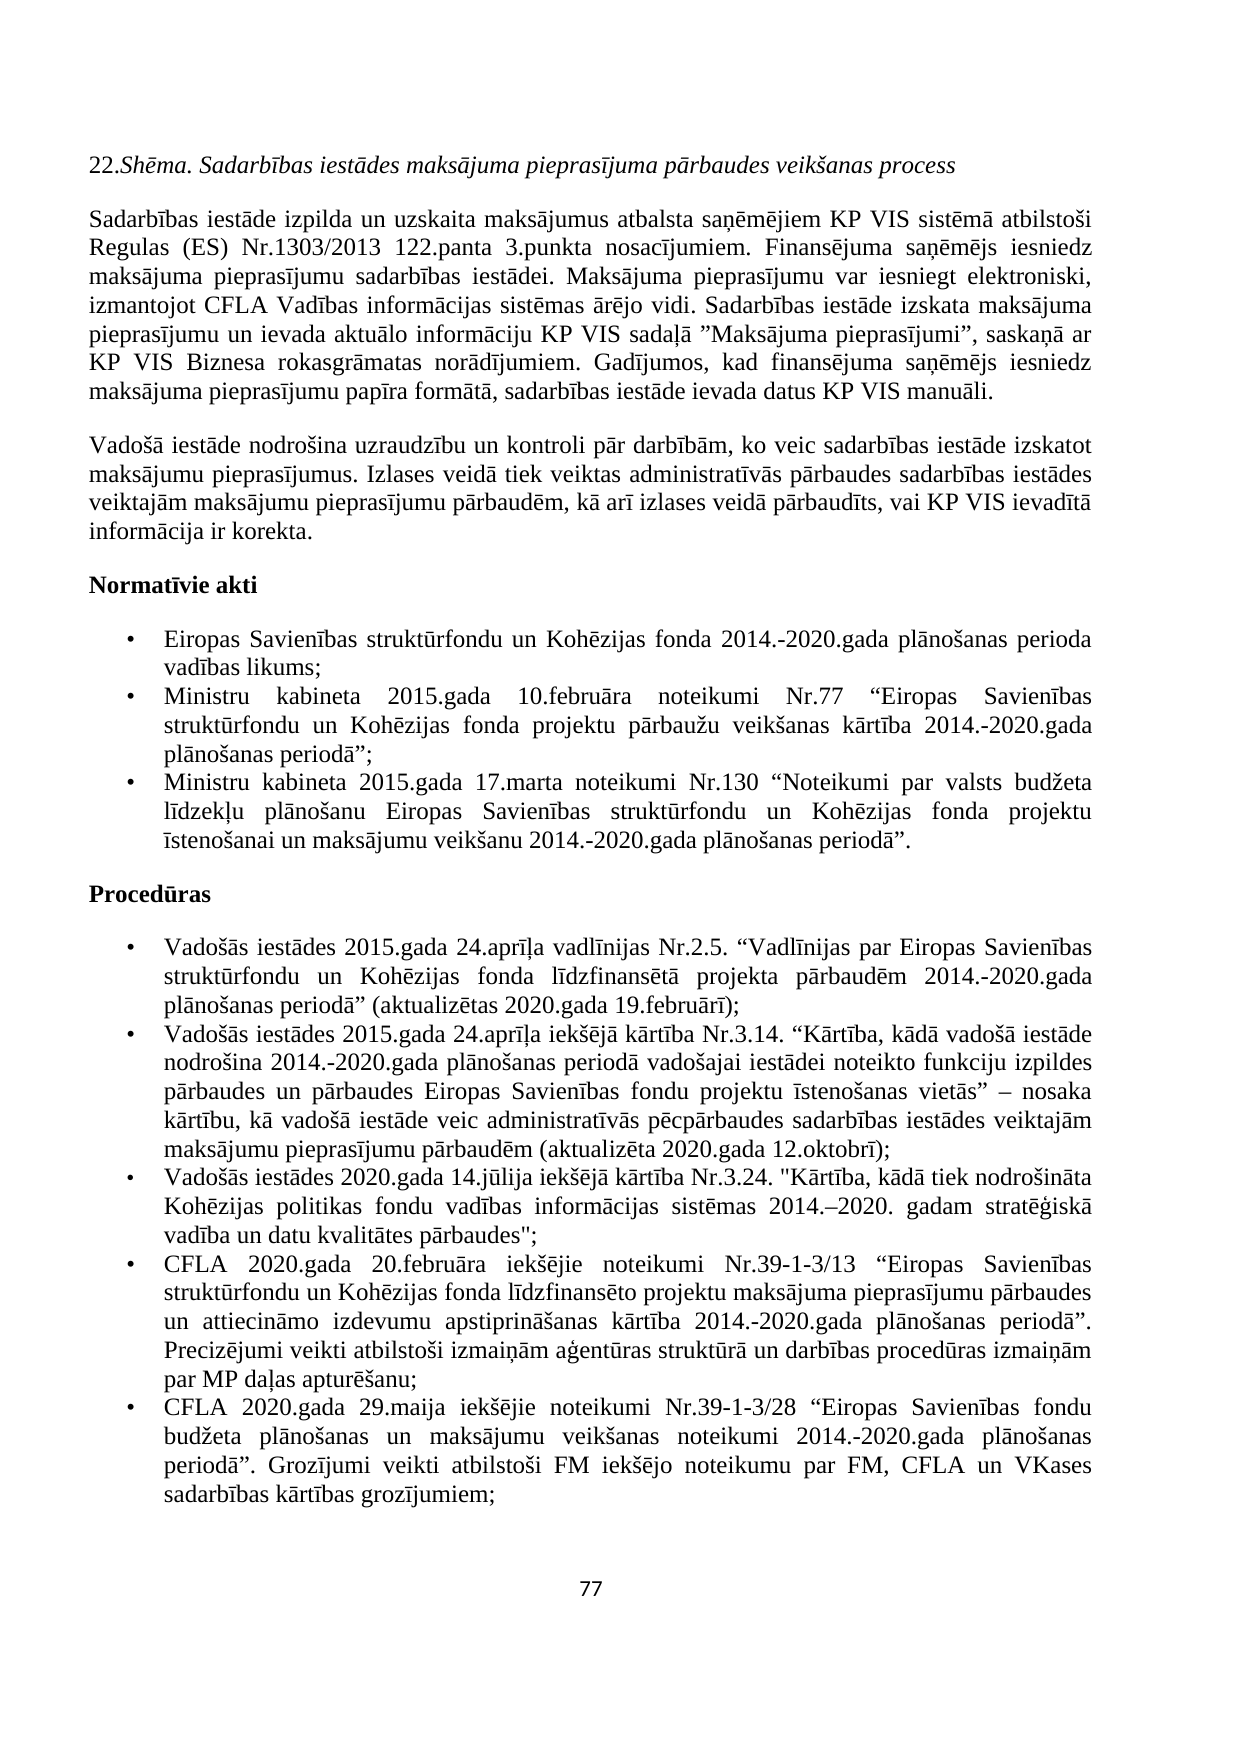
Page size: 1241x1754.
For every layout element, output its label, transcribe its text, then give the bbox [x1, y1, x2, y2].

list Ministru kabineta 2015.gada 17.marta noteikumi Nr.130 “Noteikumi par valsts budžeta līdzekļu plānošanu Eiropas Savienības struktūrfondu un Kohēzijas fonda projektu īstenošanai un maksājumu veikšanu 2014.-2020.gada plānošanas periodā”. [126, 767, 1093, 854]
text Vadošā iestāde nodrošina uzraudzību un kontroli pār darbībām, ko veic sadarbības iestāde izskatot maksājumu pieprasījumus. Izlases veidā tiek veiktas administratīvās pārbaudes sadarbības iestādes veiktajām maksājumu pieprasījumu pārbaudēm, kā arī izlases veidā pārbaudīts, vai KP VIS ievadītā informācija ir korekta. [89, 430, 1093, 545]
text 22.Shēma. Sadarbības iestādes maksājuma pieprasījuma pārbaudes veikšanas process [89, 150, 1093, 179]
text Normatīvie akti [89, 570, 1093, 599]
list CFLA 2020.gada 20.februāra iekšējie noteikumi Nr.39-1-3/13 “Eiropas Savienības struktūrfondu un Kohēzijas fonda līdzfinansēto projektu maksājuma pieprasījumu pārbaudes un attiecināmo izdevumu apstiprināšanas kārtība 2014.-2020.gada plānošanas periodā”. Precizējumi veikti atbilstoši izmaiņām aģentūras struktūrā un darbības procedūras izmaiņām par MP daļas apturēšanu; [126, 1249, 1093, 1392]
list CFLA 2020.gada 29.maija iekšējie noteikumi Nr.39-1-3/28 “Eiropas Savienības fondu budžeta plānošanas un maksājumu veikšanas noteikumi 2014.-2020.gada plānošanas periodā”. Grozījumi veikti atbilstoši FM iekšējo noteikumu par FM, CFLA un VKases sadarbības kārtības grozījumiem; [126, 1392, 1093, 1507]
list Vadošās iestādes 2015.gada 24.aprīļa vadlīnijas Nr.2.5. “Vadlīnijas par Eiropas Savienības struktūrfondu un Kohēzijas fonda līdzfinansētā projekta pārbaudēm 2014.-2020.gada plānošanas periodā” (aktualizētas 2020.gada 19.februārī); [126, 932, 1093, 1019]
list Eiropas Savienības struktūrfondu un Kohēzijas fonda 2014.-2020.gada plānošanas perioda vadības likums; [126, 624, 1093, 681]
list Vadošās iestādes 2015.gada 24.aprīļa iekšējā kārtība Nr.3.14. “Kārtība, kādā vadošā iestāde nodrošina 2014.-2020.gada plānošanas periodā vadošajai iestādei noteikto funkciju izpildes pārbaudes un pārbaudes Eiropas Savienības fondu projektu īstenošanas vietās” – nosaka kārtību, kā vadošā iestāde veic administratīvās pēcpārbaudes sadarbības iestādes veiktajām maksājumu pieprasījumu pārbaudēm (aktualizēta 2020.gada 12.oktobrī); [126, 1019, 1093, 1162]
list Ministru kabineta 2015.gada 10.februāra noteikumi Nr.77 “Eiropas Savienības struktūrfondu un Kohēzijas fonda projektu pārbaužu veikšanas kārtība 2014.-2020.gada plānošanas periodā”; [126, 681, 1093, 767]
text Sadarbības iestāde izpilda un uzskaita maksājumus atbalsta saņēmējiem KP VIS sistēmā atbilstoši Regulas (ES) Nr.1303/2013 122.panta 3.punkta nosacījumiem. Finansējuma saņēmējs iesniedz maksājuma pieprasījumu sadarbības iestādei. Maksājuma pieprasījumu var iesniegt elektroniski, izmantojot CFLA Vadības informācijas sistēmas ārējo vidi. Sadarbības iestāde izskata maksājuma pieprasījumu un ievada aktuālo informāciju KP VIS sadaļā ”Maksājuma pieprasījumi”, saskaņā ar KP VIS Biznesa rokasgrāmatas norādījumiem. Gadījumos, kad finansējuma saņēmējs iesniedz maksājuma pieprasījumu papīra formātā, sadarbības iestāde ievada datus KP VIS manuāli. [89, 204, 1093, 405]
text Procedūras [89, 879, 1093, 907]
list Vadošās iestādes 2020.gada 14.jūlija iekšējā kārtība Nr.3.24. "Kārtība, kādā tiek nodrošināta Kohēzijas politikas fondu vadības informācijas sistēmas 2014.–2020. gadam stratēģiskā vadība un datu kvalitātes pārbaudes"; [126, 1162, 1093, 1249]
